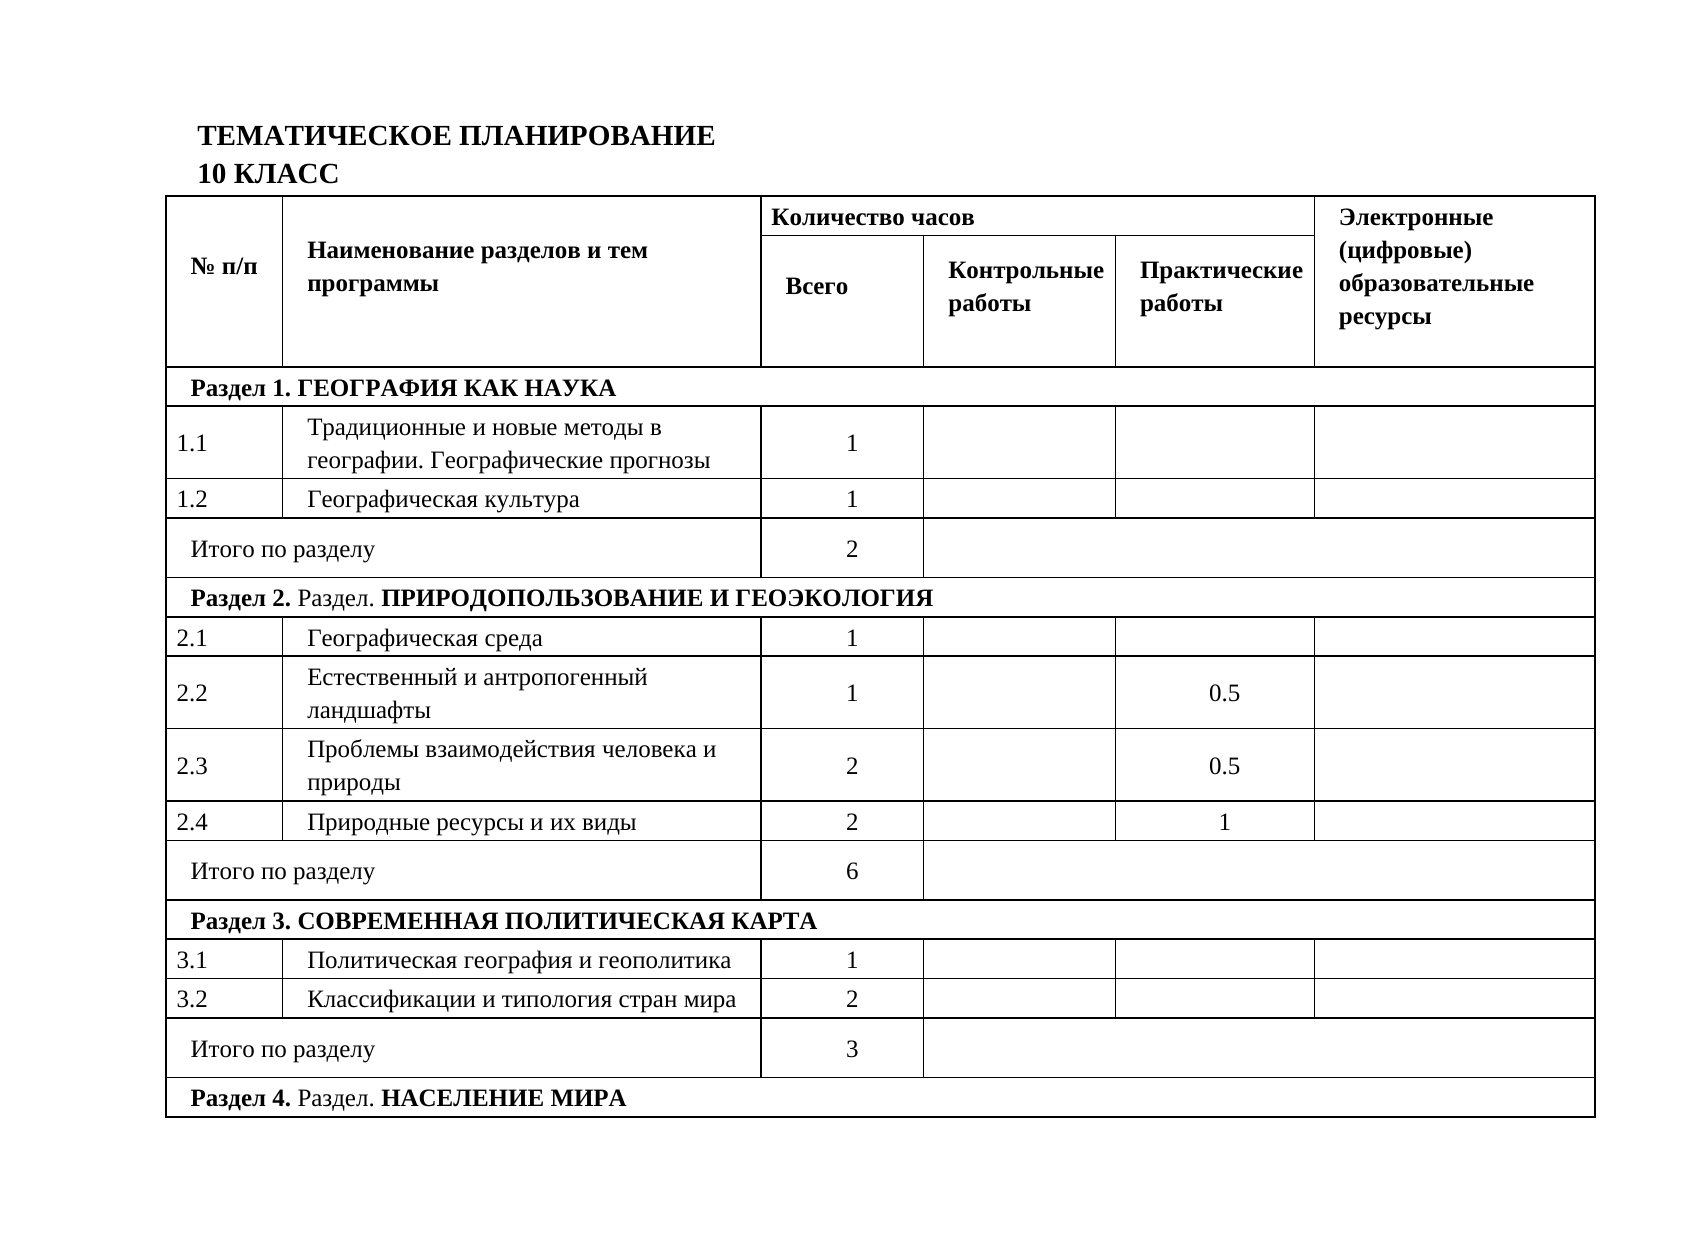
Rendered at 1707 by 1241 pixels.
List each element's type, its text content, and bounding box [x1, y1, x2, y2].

text 10 КЛАСС [190, 157, 1618, 190]
table_cell 6 [762, 841, 923, 899]
table_cell [1116, 618, 1314, 655]
table_cell Географическая культура [283, 479, 760, 517]
table_cell 2 [762, 979, 923, 1017]
table_cell 3 [762, 1019, 923, 1077]
table_cell [924, 729, 1115, 800]
table_cell 2.4 [167, 802, 282, 839]
table_cell [1116, 979, 1314, 1017]
table_cell Проблемы взаимодействия человека и природы [283, 729, 760, 800]
table_cell [924, 657, 1115, 728]
table_cell 2.3 [167, 729, 282, 800]
table_cell Классификации и типология стран мира [283, 979, 760, 1017]
table_cell Естественный и антропогенный ландшафты [283, 657, 760, 728]
table_cell 3.2 [167, 979, 282, 1017]
table_cell [924, 979, 1115, 1017]
table_cell [924, 407, 1115, 478]
table_cell Раздел 1. ГЕОГРАФИЯ КАК НАУКА [167, 368, 1594, 405]
table_cell [1315, 618, 1594, 655]
table_cell [924, 1019, 1594, 1077]
table_cell 0.5 [1116, 657, 1314, 728]
table_cell 1.1 [167, 407, 282, 478]
table_cell [1116, 479, 1314, 517]
table_cell 1 [1116, 802, 1314, 839]
table_cell [1116, 940, 1314, 978]
table_cell [924, 479, 1115, 517]
table_cell Итого по разделу [167, 519, 760, 577]
table_header Наименование разделов и тем программы [283, 197, 760, 366]
table_cell [1315, 802, 1594, 839]
table_header Электронные (цифровые) образовательные ресурсы [1315, 197, 1594, 366]
table_cell Итого по разделу [167, 1019, 760, 1077]
table_cell 2 [762, 729, 923, 800]
table_cell Раздел 2. Раздел. ПРИРОДОПОЛЬЗОВАНИЕ И ГЕОЭКОЛОГИЯ [167, 578, 1594, 616]
table_cell [924, 618, 1115, 655]
table_cell 2 [762, 802, 923, 839]
table_cell [924, 841, 1594, 899]
table_cell 1.2 [167, 479, 282, 517]
table_header № п/п [167, 197, 282, 366]
table_cell Практические работы [1116, 236, 1314, 366]
table_cell [924, 802, 1115, 839]
table_cell [1315, 940, 1594, 978]
table_cell [924, 519, 1594, 577]
table_cell Раздел 4. Раздел. НАСЕЛЕНИЕ МИРА [167, 1078, 1594, 1116]
table_cell [924, 940, 1115, 978]
table_cell [1315, 729, 1594, 800]
table_cell Раздел 3. СОВРЕМЕННАЯ ПОЛИТИЧЕСКАЯ КАРТА [167, 901, 1594, 938]
table_cell Контрольные работы [924, 236, 1115, 366]
table_cell 1 [762, 940, 923, 978]
table_cell 0.5 [1116, 729, 1314, 800]
table_cell Итого по разделу [167, 841, 760, 899]
table_cell 1 [762, 657, 923, 728]
table_cell [1315, 479, 1594, 517]
table_cell [1116, 407, 1314, 478]
table_cell 2.1 [167, 618, 282, 655]
table_cell Всего [762, 236, 923, 366]
table_cell [1315, 979, 1594, 1017]
table_cell Политическая география и геополитика [283, 940, 760, 978]
table_cell Географическая среда [283, 618, 760, 655]
table_cell Традиционные и новые методы в географии. Географические прогнозы [283, 407, 760, 478]
table_cell 1 [762, 479, 923, 517]
table_cell 2 [762, 519, 923, 577]
table_header Количество часов [762, 197, 1314, 234]
table_cell Природные ресурсы и их виды [283, 802, 760, 839]
table_cell 3.1 [167, 940, 282, 978]
table_cell 1 [762, 618, 923, 655]
table_cell [1315, 657, 1594, 728]
table_cell [1315, 407, 1594, 478]
text ТЕМАТИЧЕСКОЕ ПЛАНИРОВАНИЕ [190, 118, 1618, 152]
table_cell 1 [762, 407, 923, 478]
table_cell 2.2 [167, 657, 282, 728]
